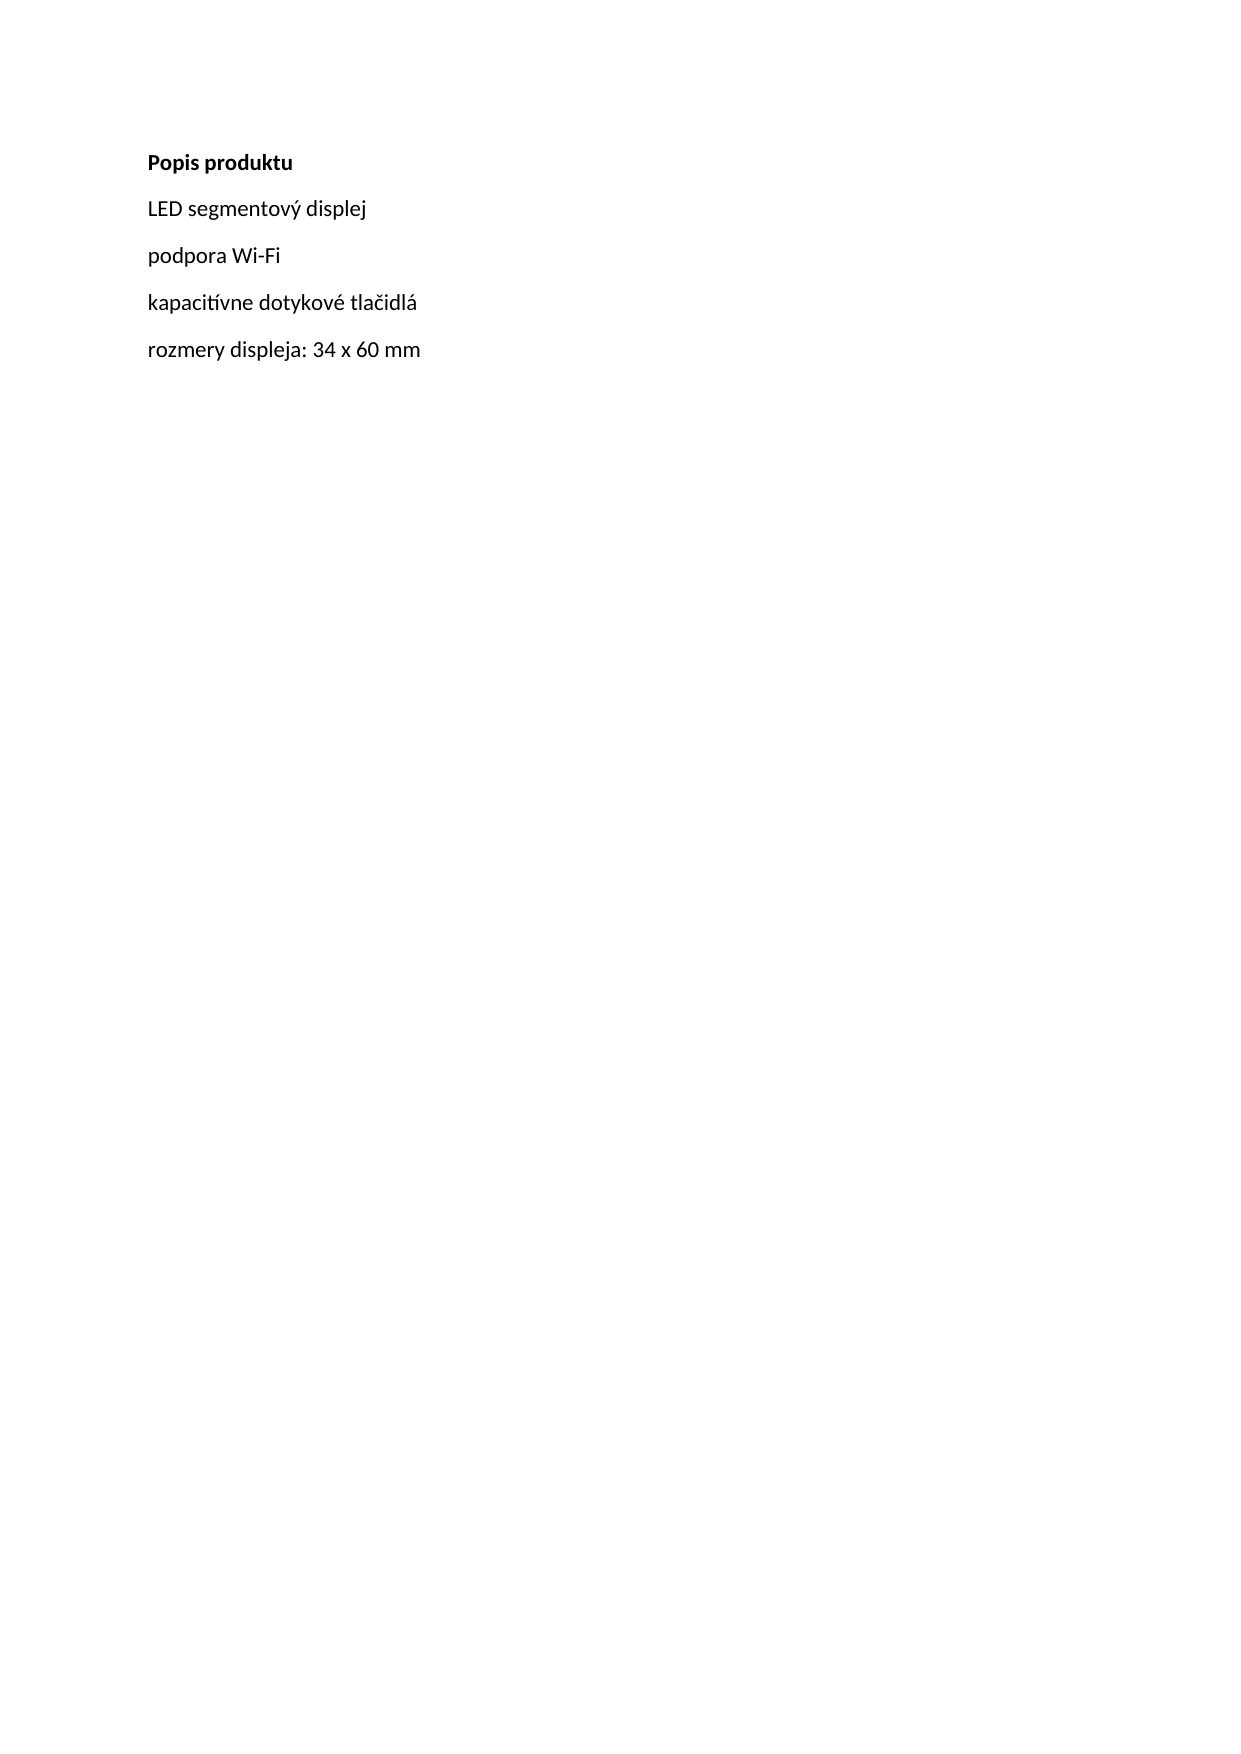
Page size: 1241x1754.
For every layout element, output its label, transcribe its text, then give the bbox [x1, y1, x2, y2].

text LED segmentový displej [148, 194, 1093, 222]
text rozmery displeja: 34 x 60 mm [148, 335, 1093, 363]
text Popis produktu [148, 148, 1093, 176]
text kapacitívne dotykové tlačidlá [148, 288, 1093, 316]
text podpora Wi-Fi [148, 241, 1093, 269]
